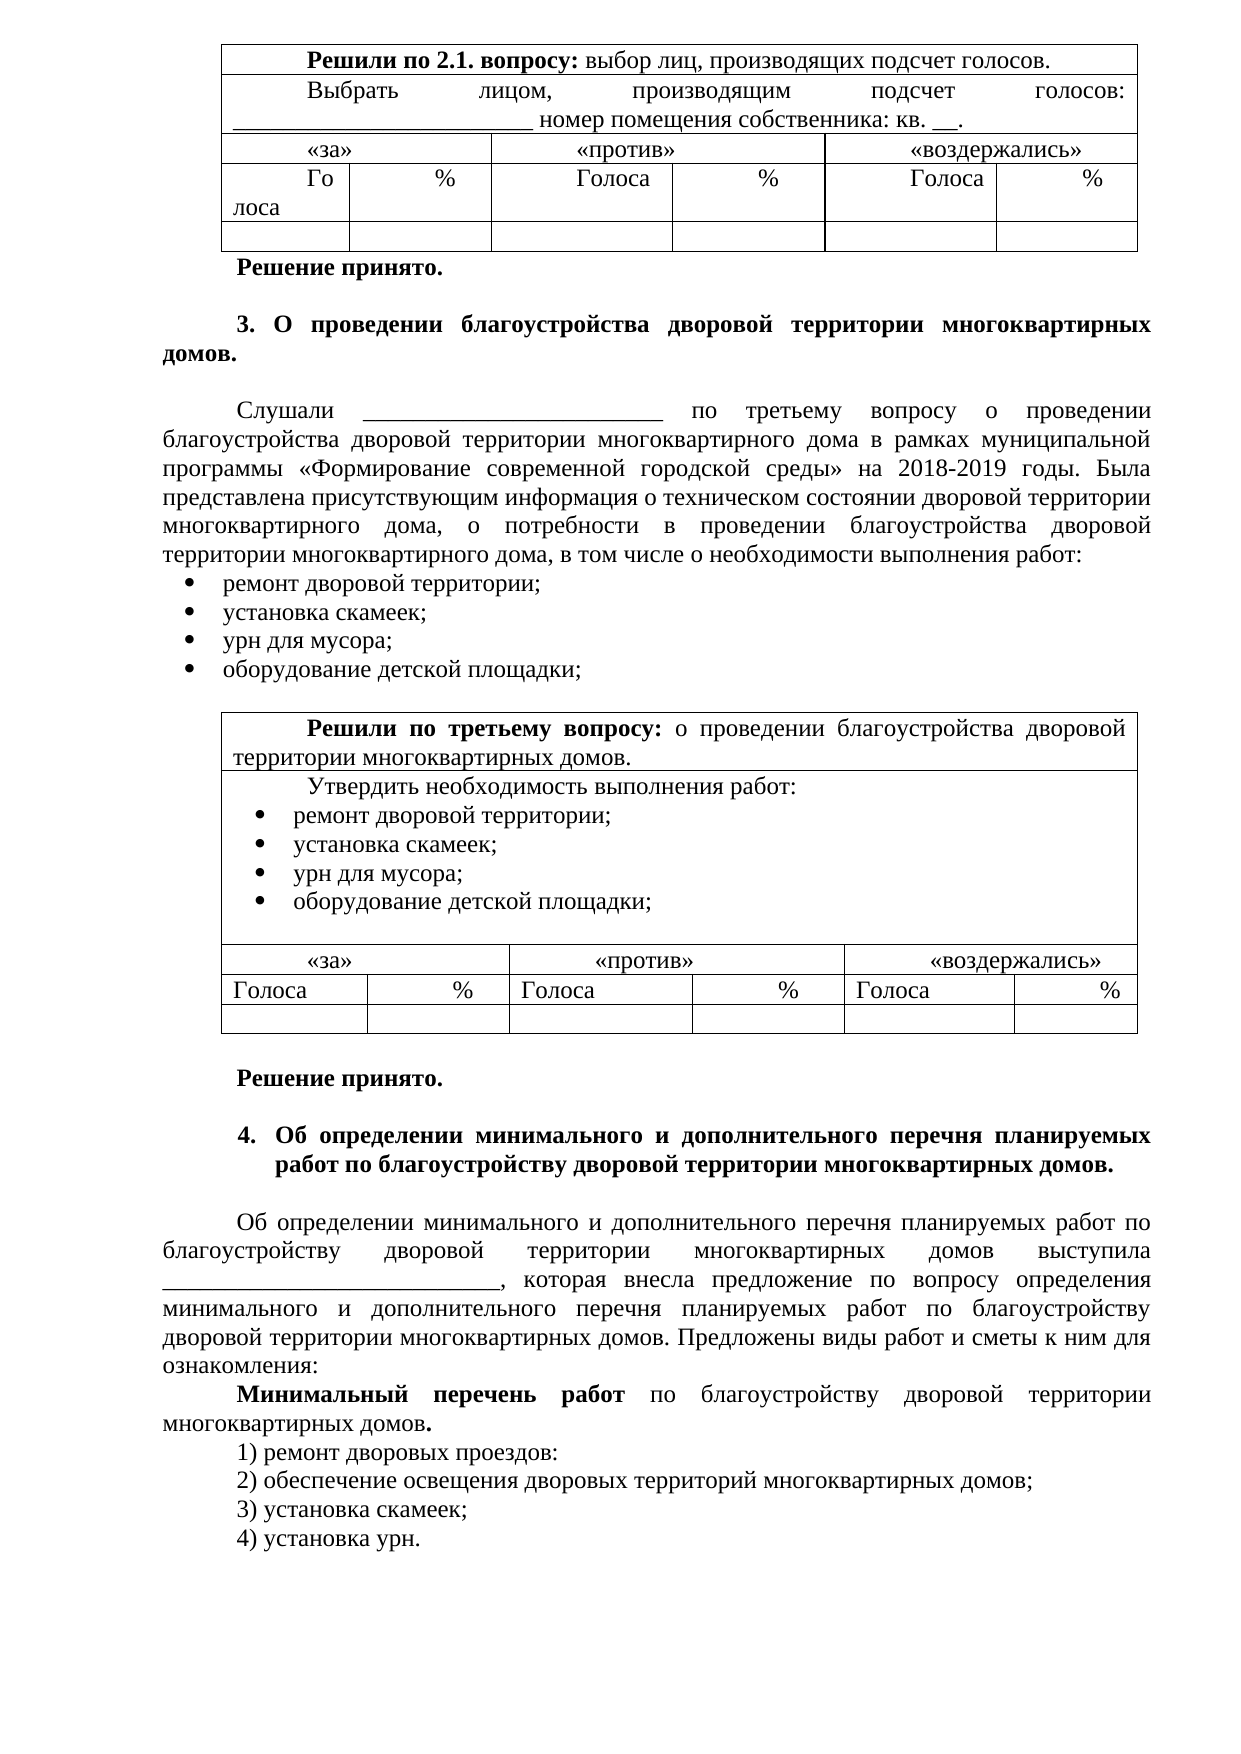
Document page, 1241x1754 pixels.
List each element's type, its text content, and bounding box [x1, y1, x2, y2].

table_cell «за» [222, 134, 491, 162]
table_cell % [350, 164, 491, 221]
table_header Решили по третьему вопросу: о проведении благоустройства дворовой территории многоквартирных домов. [222, 713, 1137, 770]
table_cell Голоса [826, 164, 996, 221]
table_cell «против» [510, 945, 844, 974]
text Решение принято. [162, 1063, 1152, 1092]
table_cell [222, 222, 349, 251]
table_cell [1015, 1005, 1137, 1033]
table_cell % [673, 164, 824, 221]
table_cell [492, 222, 672, 251]
table_cell % [693, 975, 844, 1003]
text 2) обеспечение освещения дворовых территорий многоквартирных домов; [162, 1466, 1152, 1494]
table_cell % [1015, 975, 1137, 1003]
table_cell % [368, 975, 509, 1003]
table_cell [350, 222, 491, 251]
list оборудование детской площадки; [185, 654, 1152, 683]
table_cell «за» [222, 945, 509, 974]
table_header Решили по 2.1. вопросу: выбор лиц, производящих подсчет голосов. [222, 45, 1137, 74]
table_cell [673, 222, 824, 251]
table_cell [845, 1005, 1014, 1033]
table_cell Голоса [222, 164, 349, 221]
text Решение принято. [162, 252, 1152, 281]
table_cell «воздержались» [845, 945, 1137, 974]
list установка скамеек; [185, 597, 1152, 626]
table_cell [997, 222, 1137, 251]
table_cell «против» [492, 134, 824, 162]
table_cell Голоса [492, 164, 672, 221]
table_cell [510, 1005, 692, 1033]
text Минимальный перечень работ по благоустройству дворовой территории многоквартирных домов. [162, 1379, 1152, 1437]
text 4) установка урн. [162, 1523, 1152, 1552]
table_cell Голоса [845, 975, 1014, 1003]
list урн для мусора; [185, 626, 1152, 654]
table_cell % [997, 164, 1137, 221]
table_cell [222, 1005, 367, 1033]
table_cell [693, 1005, 844, 1033]
table_cell Выбрать лицом, производящим подсчет голосов: ________________________ номер помещения собственника: кв. __. [222, 75, 1137, 133]
text 3) установка скамеек; [162, 1494, 1152, 1523]
table_cell Голоса [222, 975, 367, 1003]
text 3. О проведении благоустройства дворовой территории многоквартирных домов. [162, 309, 1152, 367]
list ремонт дворовой территории; [185, 568, 1152, 597]
table_cell Голоса [510, 975, 692, 1003]
table_cell Утвердить необходимость выполнения работ: ремонт дворовой территории; установка скамеек; урн для мусора; оборудование детской площадки; [222, 771, 1137, 944]
text Слушали ________________________ по третьему вопросу о проведении благоустройства дворовой территории многоквартирного дома в рамках муниципальной программы «Формирование современной городской среды» на 2018-2019 годы. Была представлена присутствующим информация о техническом состоянии дворовой территории многоквартирного дома, о потребности в проведении благоустройства дворовой территории многоквартирного дома, в том числе о необходимости выполнения работ: [162, 396, 1152, 568]
list Об определении минимального и дополнительного перечня планируемых работ по благоустройству дворовой территории многоквартирных домов. [237, 1121, 1152, 1178]
text Об определении минимального и дополнительного перечня планируемых работ по благоустройству дворовой территории многоквартирных домов выступила ___________________________, которая внесла предложение по вопросу определения минимального и дополнительного перечня планируемых работ по благоустройству дворовой территории многоквартирных домов. Предложены виды работ и сметы к ним для ознакомления: [162, 1207, 1152, 1379]
table_cell «воздержались» [826, 134, 1137, 162]
table_cell [826, 222, 996, 251]
table_cell [368, 1005, 509, 1033]
text 1) ремонт дворовых проездов: [162, 1437, 1152, 1466]
